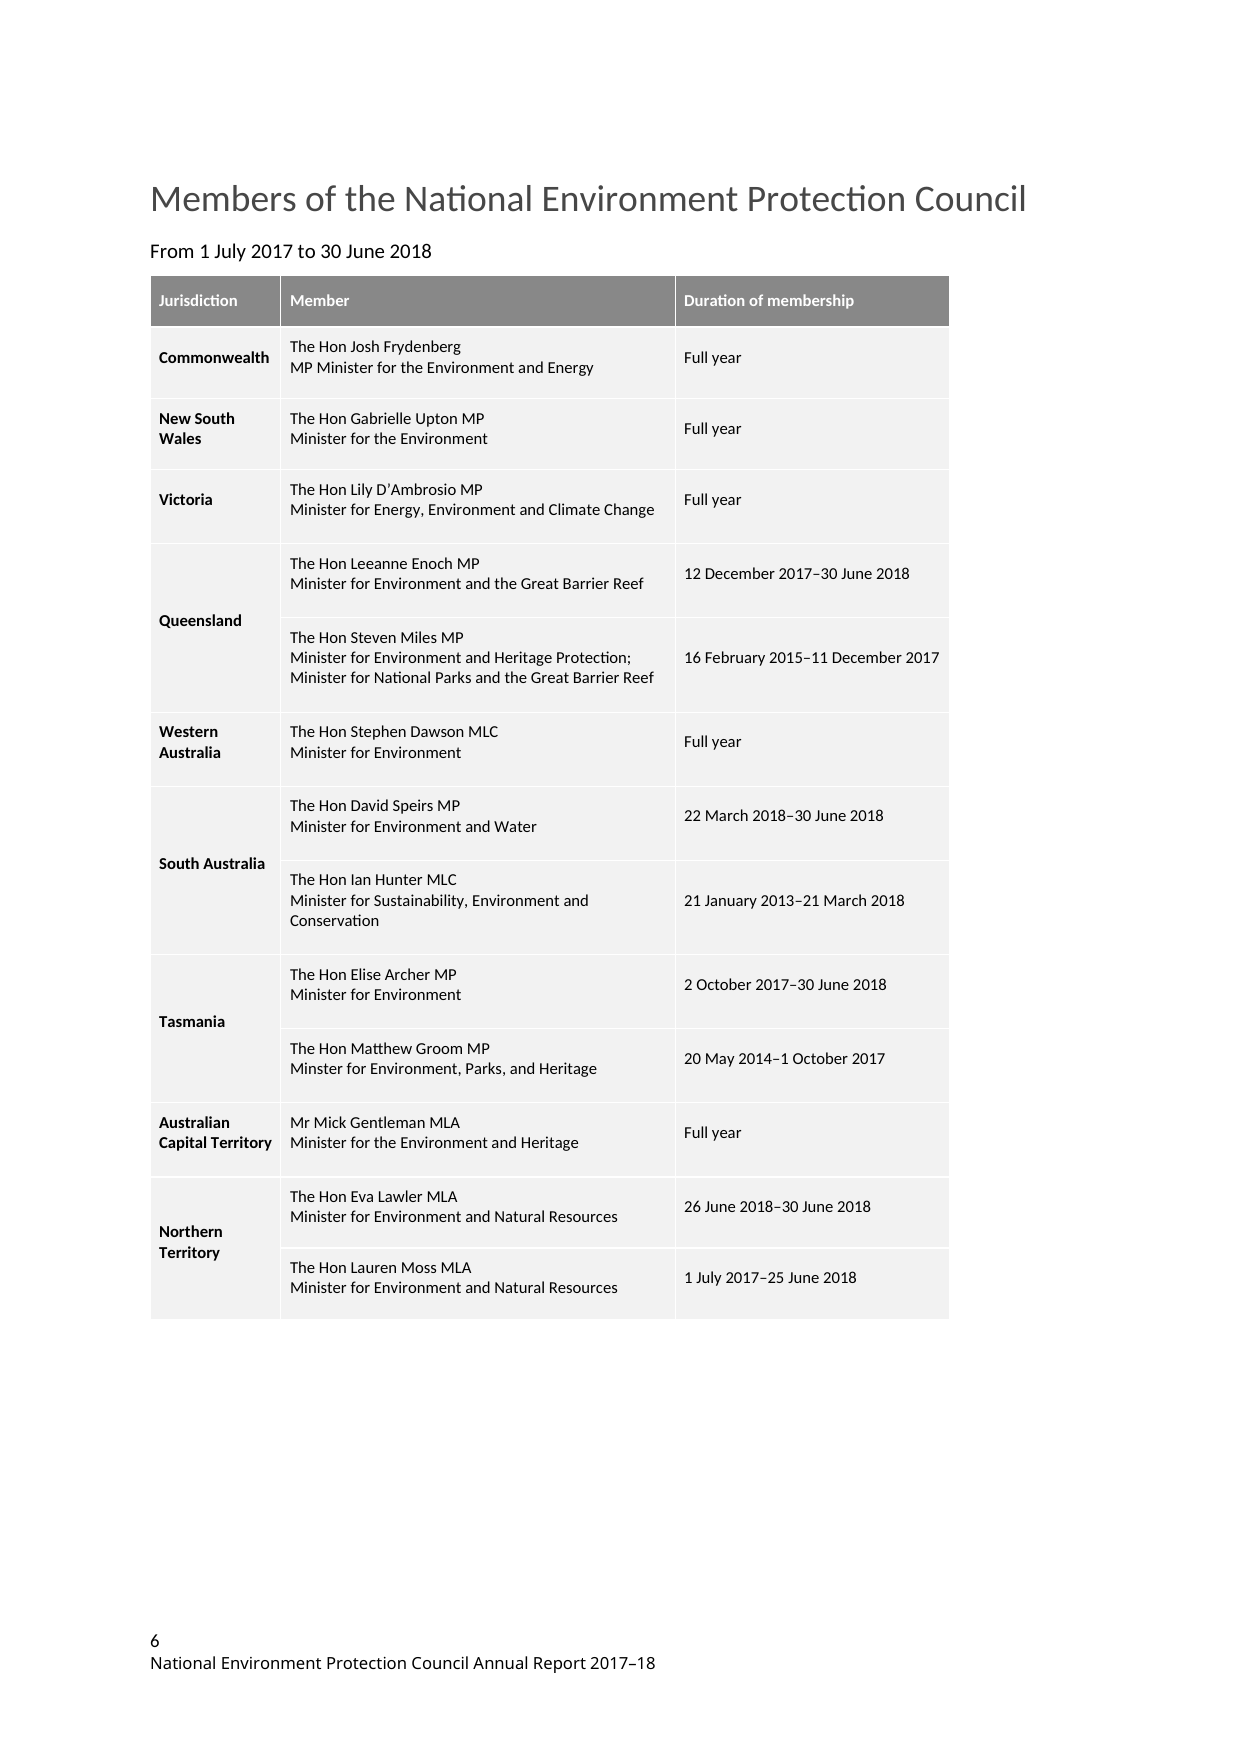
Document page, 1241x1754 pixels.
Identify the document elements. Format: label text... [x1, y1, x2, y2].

table_cell 26 June 2018–30 June 2018 [676, 1178, 949, 1247]
table_cell Victoria [151, 470, 280, 543]
table_cell The Hon Matthew Groom MP Minster for Environment, Parks, and Heritage [281, 1029, 675, 1102]
table_cell The Hon Lily D’Ambrosio MP Minister for Energy, Environment and Climate Change [281, 470, 675, 543]
table_cell The Hon Gabrielle Upton MP Minister for the Environment [281, 399, 675, 469]
table_cell 21 January 2013–21 March 2018 [676, 861, 949, 954]
table_cell The Hon Stephen Dawson MLC Minister for Environment [281, 713, 675, 786]
table_cell Full year [676, 713, 949, 786]
table_cell The Hon Ian Hunter MLC Minister for Sustainability, Environment and Conservation [281, 861, 675, 954]
table_cell The Hon Elise Archer MP Minister for Environment [281, 955, 675, 1028]
table_cell Tasmania [151, 955, 280, 1102]
table_header Member [281, 276, 675, 326]
table_cell The Hon Leeanne Enoch MP Minister for Environment and the Great Barrier Reef [281, 544, 675, 617]
table_cell Queensland [151, 544, 280, 712]
table_cell Australian Capital Territory [151, 1103, 280, 1176]
table_cell 12 December 2017–30 June 2018 [676, 544, 949, 617]
table_cell The Hon Josh Frydenberg MP Minister for the Environment and Energy [281, 328, 675, 398]
table_cell Western Australia [151, 713, 280, 786]
table_cell 20 May 2014–1 October 2017 [676, 1029, 949, 1102]
table_cell Full year [676, 470, 949, 543]
table_cell New South Wales [151, 399, 280, 469]
table_cell Commonwealth [151, 328, 280, 398]
table_cell The Hon Lauren Moss MLA Minister for Environment and Natural Resources [281, 1249, 675, 1319]
table_header Jurisdiction [151, 276, 280, 326]
table_cell The Hon Eva Lawler MLA Minister for Environment and Natural Resources [281, 1178, 675, 1247]
subtitle Members of the National Environment Protection Council [150, 175, 1090, 221]
table_cell 2 October 2017–30 June 2018 [676, 955, 949, 1028]
table_cell Full year [676, 328, 949, 398]
text From 1 July 2017 to 30 June 2018 [150, 238, 1090, 264]
table_cell Mr Mick Gentleman MLA Minister for the Environment and Heritage [281, 1103, 675, 1176]
table_cell 22 March 2018–30 June 2018 [676, 787, 949, 860]
table_cell Northern Territory [151, 1178, 280, 1319]
table_cell South Australia [151, 787, 280, 954]
table_cell Full year [676, 1103, 949, 1176]
table_header Duration of membership [676, 276, 949, 326]
table_cell 1 July 2017–25 June 2018 [676, 1249, 949, 1319]
table_cell The Hon Steven Miles MP Minister for Environment and Heritage Protection; Minister for National Parks and the Great Barrier Reef [281, 618, 675, 712]
table_cell 16 February 2015–11 December 2017 [676, 618, 949, 712]
table_cell Full year [676, 399, 949, 469]
table_cell The Hon David Speirs MP Minister for Environment and Water [281, 787, 675, 860]
